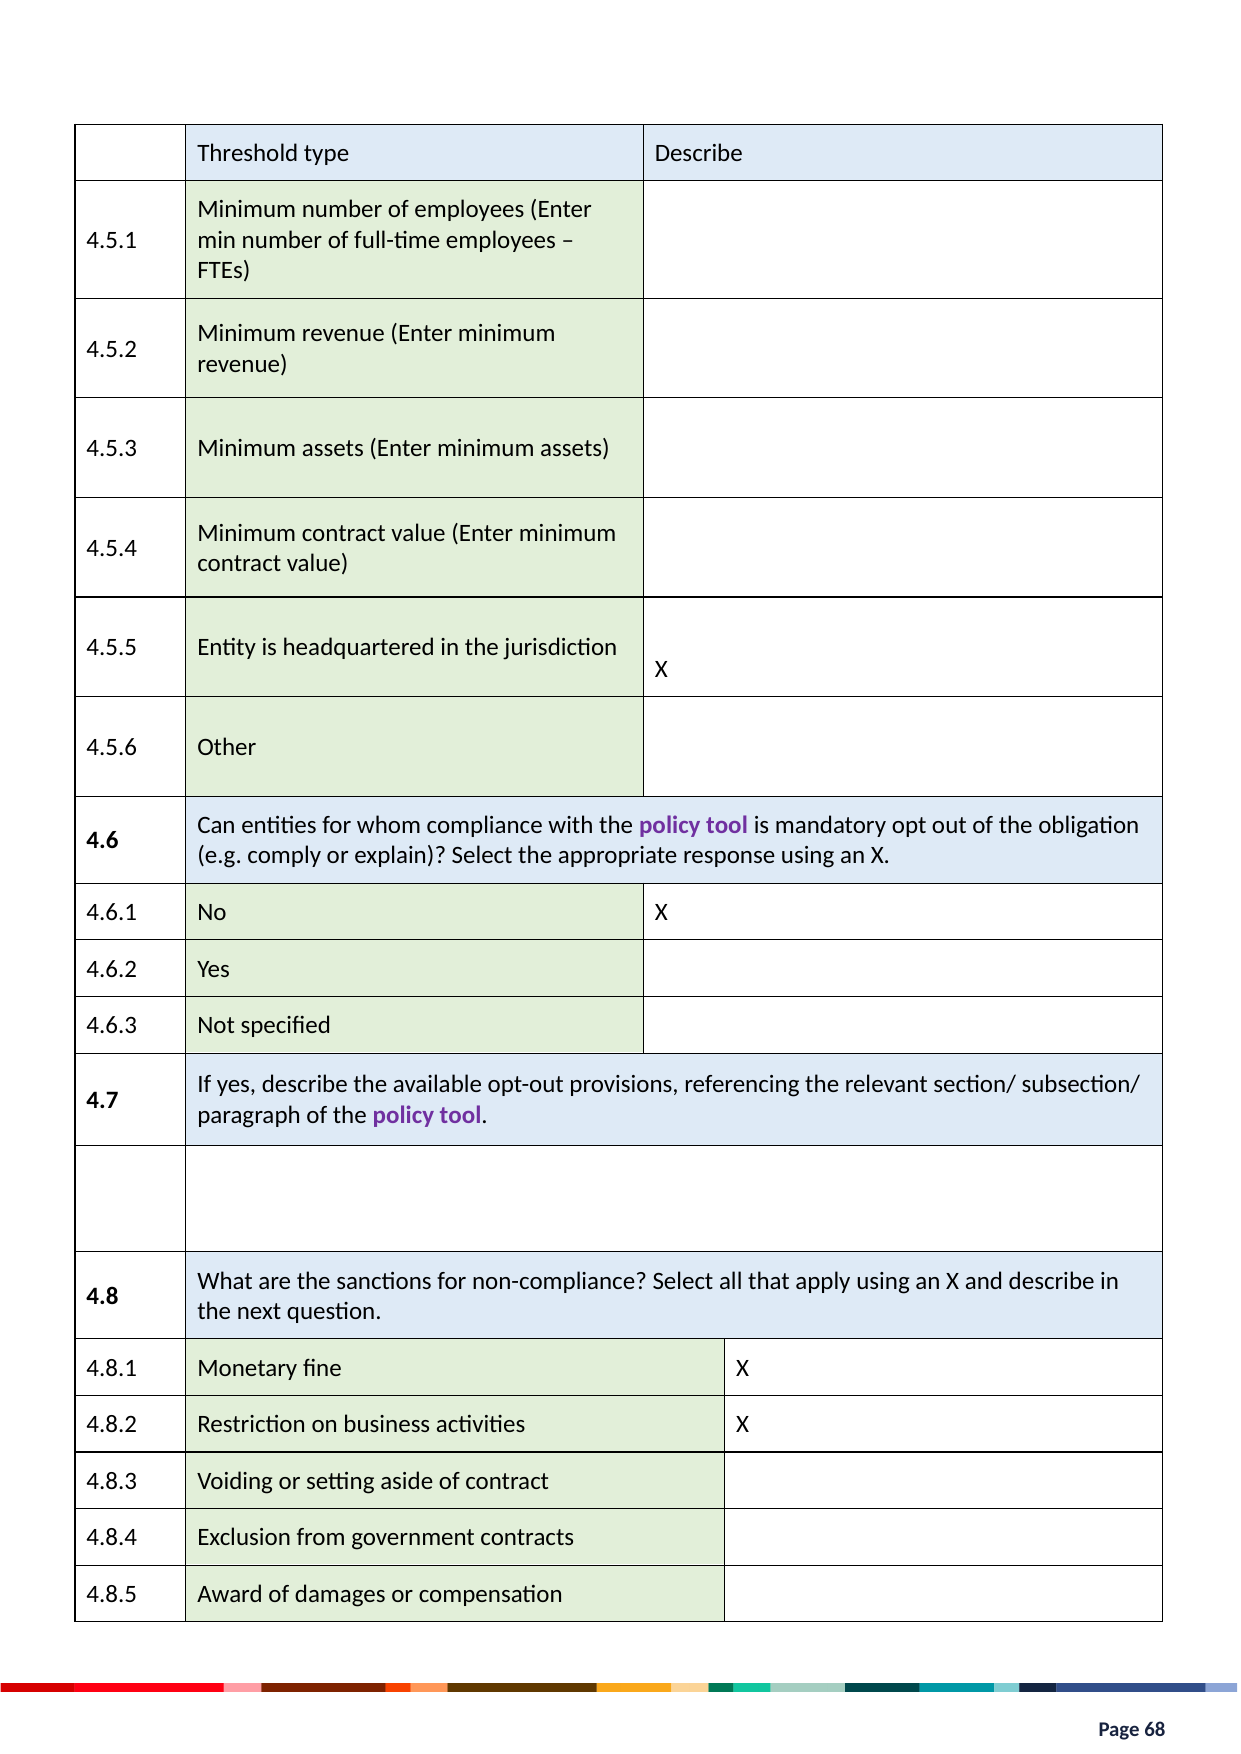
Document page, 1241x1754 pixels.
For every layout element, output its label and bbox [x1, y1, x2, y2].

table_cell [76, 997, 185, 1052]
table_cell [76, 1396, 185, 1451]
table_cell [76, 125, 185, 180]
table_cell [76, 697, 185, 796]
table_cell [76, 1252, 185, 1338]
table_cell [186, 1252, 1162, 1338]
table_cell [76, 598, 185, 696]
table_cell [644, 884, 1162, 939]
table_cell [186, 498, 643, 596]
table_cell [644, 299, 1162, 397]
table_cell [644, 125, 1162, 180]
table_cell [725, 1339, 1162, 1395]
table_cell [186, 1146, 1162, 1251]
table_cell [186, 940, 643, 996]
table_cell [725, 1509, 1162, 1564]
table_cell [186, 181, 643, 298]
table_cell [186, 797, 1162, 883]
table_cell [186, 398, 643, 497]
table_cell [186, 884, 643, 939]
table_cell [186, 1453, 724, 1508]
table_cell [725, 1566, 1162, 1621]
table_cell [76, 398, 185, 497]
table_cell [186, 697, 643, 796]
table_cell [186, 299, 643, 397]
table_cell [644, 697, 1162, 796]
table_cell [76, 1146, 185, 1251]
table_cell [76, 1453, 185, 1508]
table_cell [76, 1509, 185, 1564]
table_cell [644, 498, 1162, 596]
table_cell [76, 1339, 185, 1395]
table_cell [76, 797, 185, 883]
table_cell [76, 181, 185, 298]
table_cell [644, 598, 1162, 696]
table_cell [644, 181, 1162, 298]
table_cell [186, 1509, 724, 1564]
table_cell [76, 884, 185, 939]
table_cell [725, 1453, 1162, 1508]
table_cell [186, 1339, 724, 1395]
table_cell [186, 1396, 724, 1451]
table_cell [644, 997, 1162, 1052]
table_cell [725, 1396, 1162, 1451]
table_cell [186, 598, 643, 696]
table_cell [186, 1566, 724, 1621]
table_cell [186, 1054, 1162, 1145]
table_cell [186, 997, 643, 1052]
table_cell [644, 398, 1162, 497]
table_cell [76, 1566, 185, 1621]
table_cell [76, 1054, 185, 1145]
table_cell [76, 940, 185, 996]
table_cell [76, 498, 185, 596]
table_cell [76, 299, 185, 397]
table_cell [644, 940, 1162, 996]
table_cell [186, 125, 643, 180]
picture [0, 1683, 1236, 1692]
